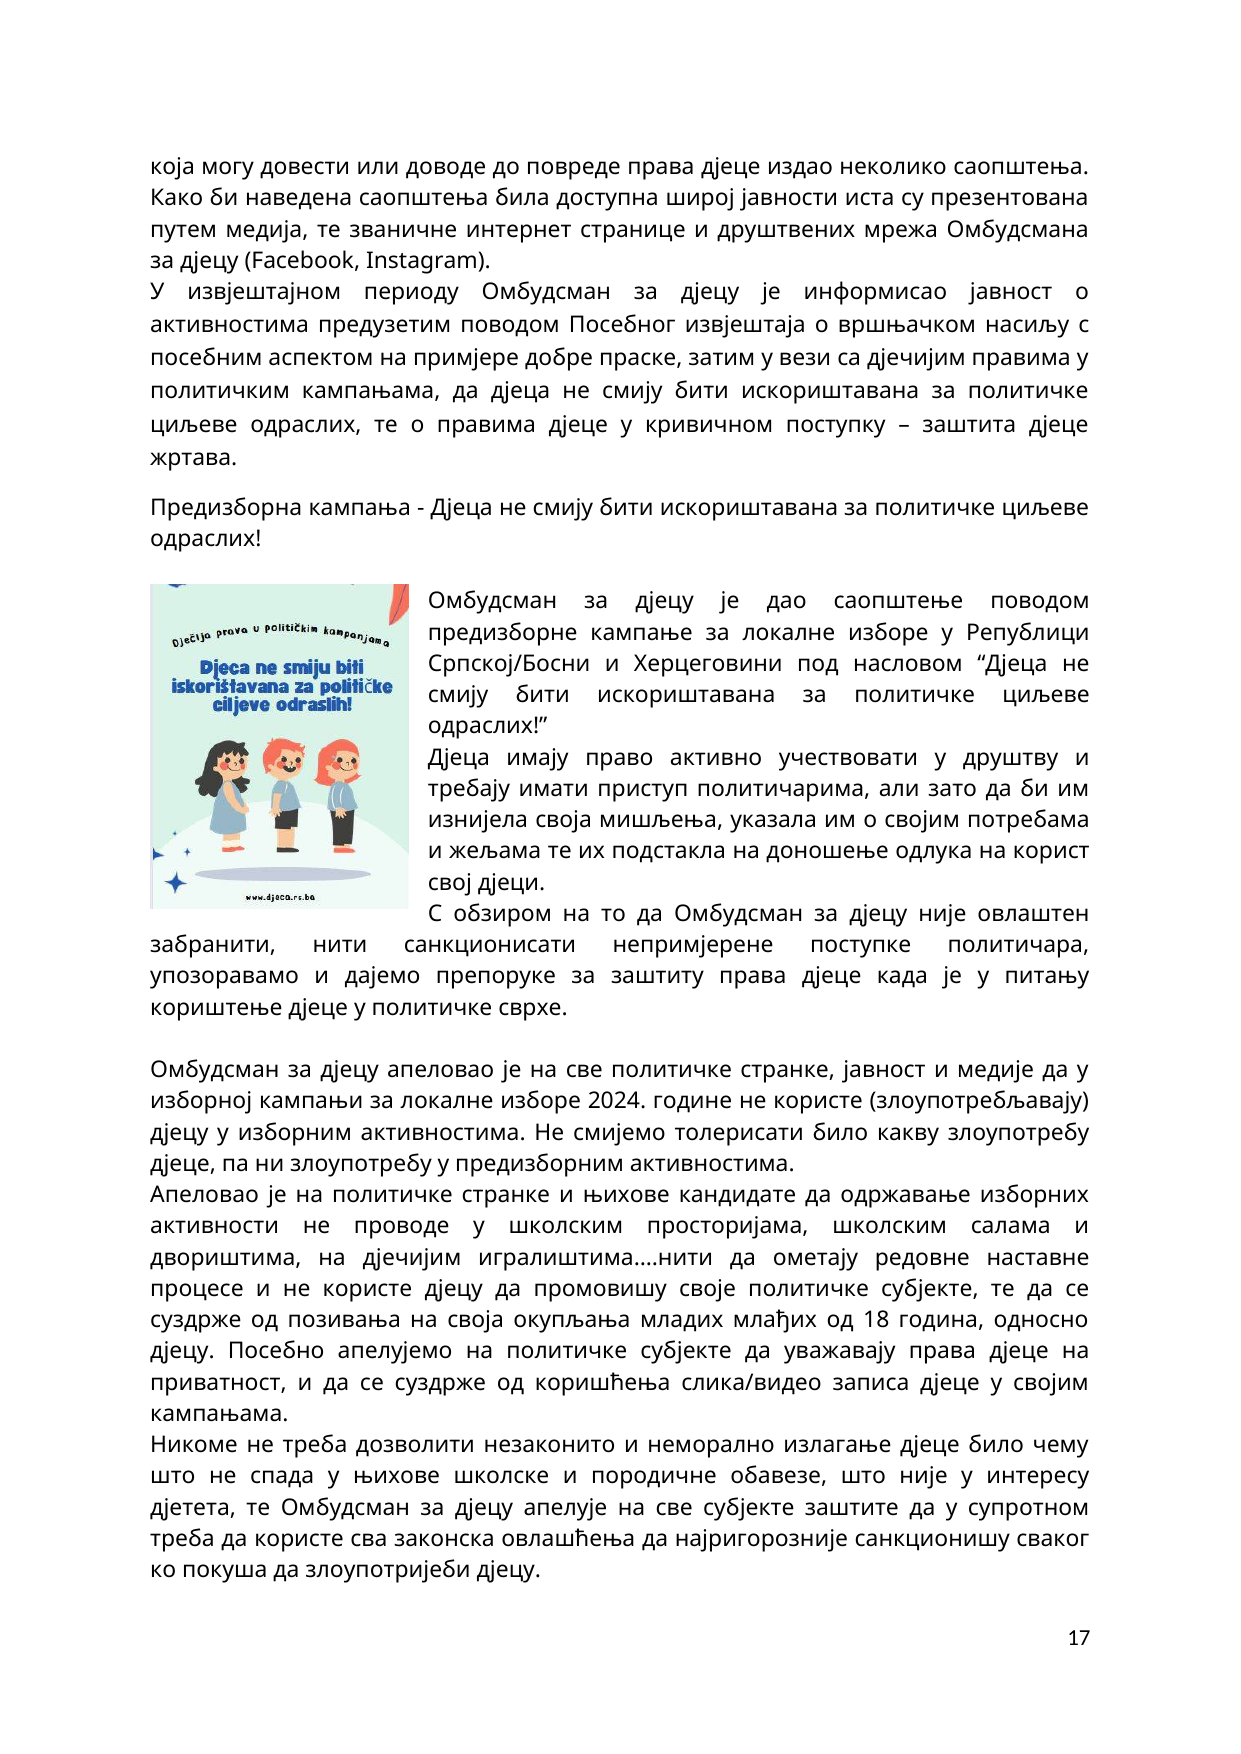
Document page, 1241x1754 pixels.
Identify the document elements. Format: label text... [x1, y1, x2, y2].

picture [150, 584, 409, 909]
text С обзиром на то да Омбудсман за дјецу није овлаштен забранити, нити санкционисати непримјерене поступке политичара, упозоравамо и дајемо препоруке за заштиту права дјеце када је у питању кориштење дјеце у политичке сврхе. [150, 897, 1090, 1022]
text Никоме не треба дозволити незаконито и неморално излагање дјеце било чему што не спада у њихове школске и породичне обавезе, што није у интересу дјетета, те Омбудсман за дјецу апелује на све субјекте заштите да у супротном треба да користе сва законска овлашћења да најригорозније санкционишу сваког ко покуша да злоупотријеби дјецу. [150, 1428, 1090, 1584]
text У извјештајном периоду Омбудсман за дјецу је информисао јавност о активностима предузетим поводом Посебног извјештаја о вршњачком насиљу с посебним аспектом на примјере добре праске, затим у вези са дјечијим правима у политичким кампањама, да дјеца не смију бити искориштавана за политичке циљеве одраслих, те о правима дјеце у кривичном поступку – заштита дјеце жртава. [150, 275, 1090, 472]
text Омбудсман за дјецу је дао саопштење поводом предизборне кампање за локалне изборе у Републици Српској/Босни и Херцеговини под насловом “Дјеца не смију бити искориштавана за политичке циљеве одраслих!” [409, 584, 1090, 740]
text Омбудсман за дјецу апеловао је на све политичке странке, јавност и медије да у изборној кампањи за локалне изборе 2024. године не користе (злоупотребљавају) дјецу у изборним активностима. Не смијемо толерисати било какву злоупотребу дјеце, па ни злоупотребу у предизборним активностима. [150, 1053, 1090, 1178]
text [150, 150, 1090, 275]
text Дјеца имају право активно учествовати у друштву и требају имати приступ политичарима, али зато да би им изнијела своја мишљења, указала им о својим потребама и жељама те их подстакла на доношење одлука на корист свој дјеци. [409, 740, 1090, 897]
text Предизборна кампања - Дјеца не смију бити искориштавана за политичке циљеве одраслих! [150, 490, 1090, 553]
text Апеловао је на политичке странке и њихове кандидате да одржавање изборних активности не проводе у школским просторијама, школским салама и двориштима, на дјечијим игралиштима….нити да ометају редовне наставне процесе и не користе дјецу да промовишу своје политичке субјекте, те да се суздрже од позивања на своја окупљања младих млађих од 18 година, односно дјецу. Посебно апелујемо на политичке субјекте да уважавају права дјеце на приватност, и да се суздрже од коришћења слика/видео записа дјеце у својим кампањама. [150, 1178, 1090, 1428]
